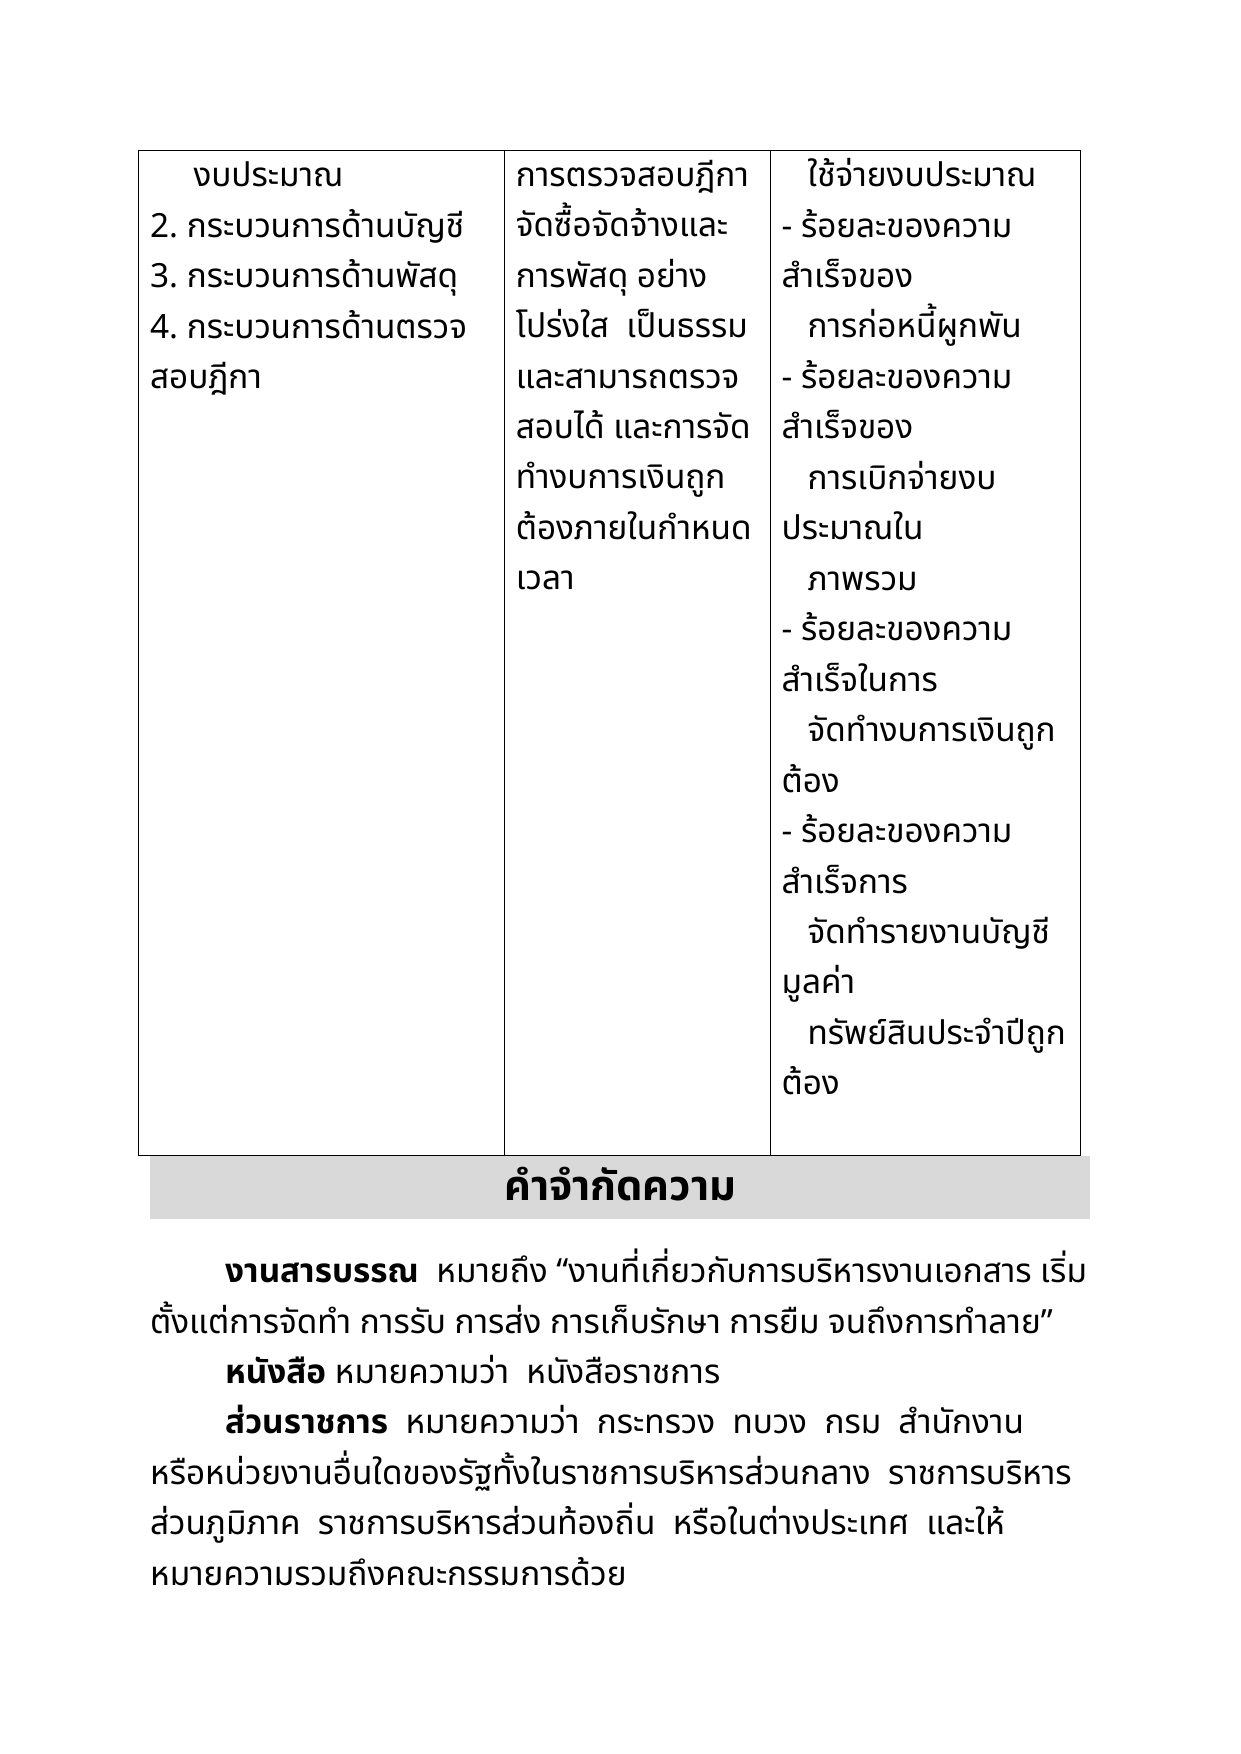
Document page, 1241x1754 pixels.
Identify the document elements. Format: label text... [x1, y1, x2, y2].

text คำจำกัดความ [150, 1156, 1090, 1219]
text หนังสือ หมายความว่า หนังสือราชการ [150, 1348, 1090, 1398]
text งานสารบรรณ หมายถึง “งานที่เกี่ยวกับการบริหารงานเอกสาร เริ่มตั้งแต่การจัดทำ การรับ การส่ง การเก็บรักษา การยืม จนถึงการทำลาย” [150, 1247, 1090, 1348]
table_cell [139, 151, 504, 1155]
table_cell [505, 151, 770, 1155]
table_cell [771, 151, 1080, 1155]
text ส่วนราชการ หมายความว่า กระทรวง ทบวง กรม สำนักงาน หรือหน่วยงานอื่นใดของรัฐทั้งในราชการบริหารส่วนกลาง ราชการบริหารส่วนภูมิภาค ราชการบริหารส่วนท้องถิ่น หรือในต่างประเทศ และให้หมายความรวมถึงคณะกรรมการด้วย [150, 1398, 1090, 1600]
